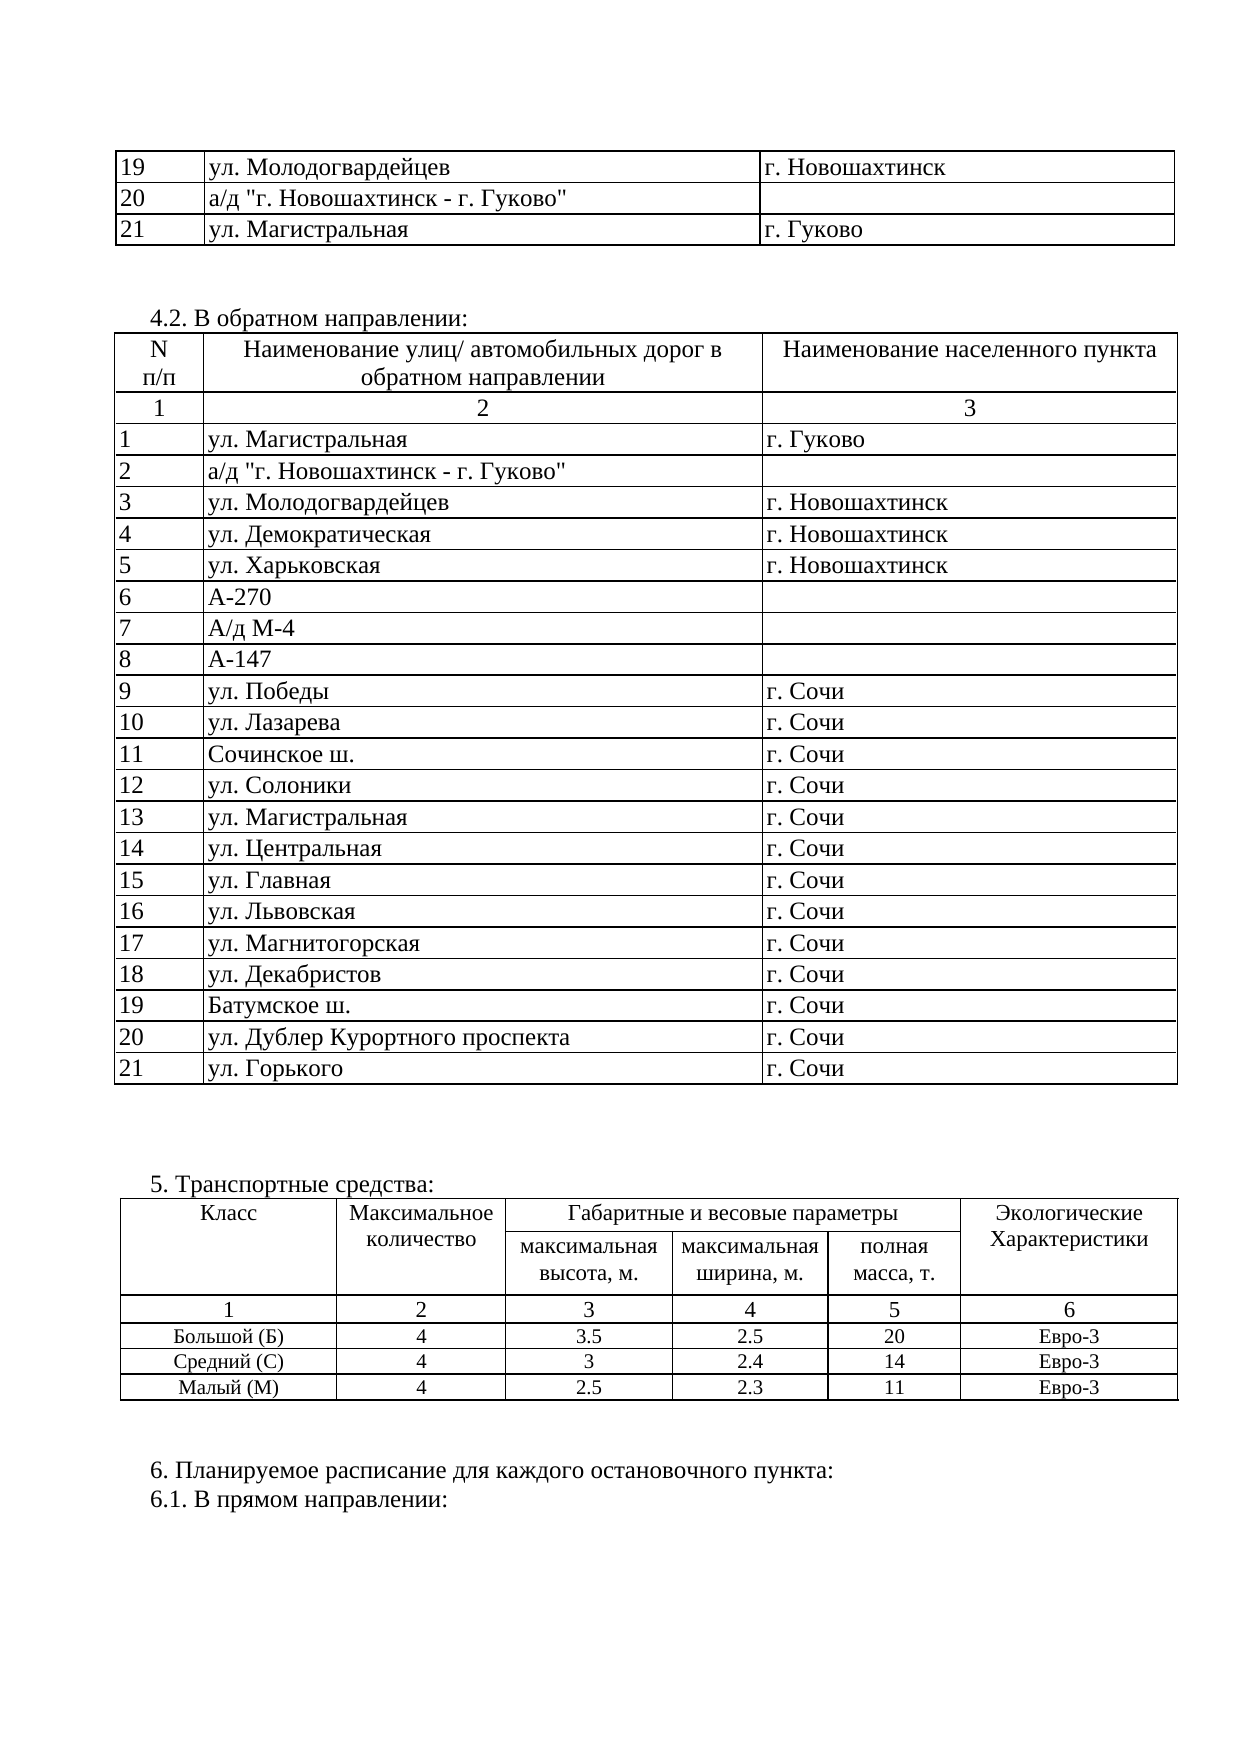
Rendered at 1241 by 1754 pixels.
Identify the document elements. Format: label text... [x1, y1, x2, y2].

table_cell 20 [117, 183, 204, 213]
table_cell ул. Дублер Курортного проспекта [204, 1022, 762, 1052]
table_cell полная масса, т. [829, 1232, 960, 1294]
table_cell 6 [961, 1296, 1177, 1322]
table_cell 19 [117, 152, 204, 181]
table_cell Евро-3 [961, 1324, 1177, 1348]
table_cell [763, 611, 1177, 643]
table_cell 17 [115, 927, 203, 957]
table_cell Средний (С) [121, 1349, 336, 1373]
table_cell г. Сочи [763, 706, 1177, 737]
text 5. Транспортные средства: [150, 1169, 1090, 1197]
table_cell 7 [115, 613, 203, 643]
table_cell г. Сочи [763, 800, 1177, 832]
table_cell 2 [337, 1296, 505, 1322]
table_header Наименование населенного пункта [763, 334, 1177, 391]
table_cell 3 [506, 1296, 672, 1322]
table_cell [763, 643, 1177, 674]
table_header N п/п [115, 334, 203, 391]
table_header Наименование улиц/ автомобильных дорог в обратном направлении [204, 334, 762, 391]
table_cell 2 [204, 393, 762, 423]
table_cell г. Сочи [763, 737, 1177, 769]
table_cell 14 [115, 833, 203, 863]
table_cell ул. Молодогвардейцев [204, 487, 762, 517]
table_cell 1 [115, 424, 203, 454]
table_cell 6 [115, 581, 203, 611]
table_cell [761, 183, 1174, 213]
table_cell 3 [506, 1349, 672, 1373]
table_cell 4 [337, 1324, 505, 1348]
table_cell г. Сочи [763, 1052, 1177, 1083]
table_cell г. Сочи [763, 926, 1177, 957]
table_cell А-147 [204, 645, 762, 674]
table_cell ул. Лазарева [204, 707, 762, 737]
table_cell ул. Молодогвардейцев [205, 152, 759, 181]
table_cell 1 [115, 392, 203, 423]
text 6. Планируемое расписание для каждого остановочного пункта: [150, 1456, 1090, 1484]
table_cell ул. Главная [204, 865, 762, 894]
table_cell 21 [117, 215, 204, 244]
table_cell ул. Солоники [204, 770, 762, 800]
table_cell А-270 [204, 582, 762, 611]
table_cell ул. Демократическая [204, 519, 762, 548]
table_cell г. Сочи [763, 674, 1177, 706]
table_cell Сочинское ш. [204, 739, 762, 769]
table_cell г. Новошахтинск [761, 152, 1174, 181]
table_cell Большой (Б) [121, 1324, 336, 1348]
table_cell ул. Горького [204, 1053, 762, 1083]
table_cell 3 [763, 391, 1177, 423]
table_cell 12 [115, 770, 203, 800]
table_cell 2.3 [673, 1375, 827, 1399]
table_cell Батумское ш. [204, 991, 762, 1020]
table_cell г. Сочи [763, 1020, 1177, 1052]
table_cell Евро-3 [961, 1375, 1177, 1399]
table_cell 3 [115, 487, 203, 517]
text 4.2. В обратном направлении: [150, 303, 1090, 332]
table_cell 11 [829, 1375, 960, 1399]
table_cell а/д "г. Новошахтинск - г. Гуково" [204, 456, 762, 486]
table_cell 15 [115, 864, 203, 894]
table_cell г. Новошахтинск [763, 549, 1177, 580]
table_cell ул. Победы [204, 676, 762, 706]
table_header Максимальное количество [337, 1199, 505, 1294]
table_cell 2.5 [673, 1324, 827, 1348]
table_cell ул. Магистральная [204, 802, 762, 832]
table_cell г. Новошахтинск [763, 486, 1177, 517]
table_cell г. Сочи [763, 989, 1177, 1020]
table_cell 5 [829, 1296, 960, 1322]
table_cell ул. Харьковская [204, 550, 762, 580]
table_cell 4 [337, 1375, 505, 1399]
table_cell 1 [121, 1296, 336, 1322]
table_cell 4 [115, 518, 203, 548]
table_cell Евро-3 [961, 1349, 1177, 1373]
table_cell 11 [115, 738, 203, 769]
table_cell 9 [115, 675, 203, 706]
table_cell А/д М-4 [204, 613, 762, 643]
table_cell 8 [115, 644, 203, 674]
table_cell г. Сочи [763, 769, 1177, 800]
table_cell 18 [115, 959, 203, 989]
text 6.1. В прямом направлении: [150, 1484, 1090, 1513]
table_cell 13 [115, 801, 203, 832]
table_cell ул. Львовская [204, 896, 762, 926]
table_cell Малый (М) [121, 1375, 336, 1399]
table_cell 5 [115, 550, 203, 580]
table_cell ул. Магистральная [205, 215, 759, 244]
table_cell г. Гуково [763, 423, 1177, 454]
table_cell 21 [115, 1053, 203, 1083]
table_cell г. Сочи [763, 863, 1177, 894]
table_cell 4 [673, 1296, 827, 1322]
table_cell а/д "г. Новошахтинск - г. Гуково" [205, 183, 759, 213]
table_cell ул. Центральная [204, 833, 762, 863]
table_cell 4 [337, 1349, 505, 1373]
table_header Габаритные и весовые параметры [506, 1199, 960, 1231]
table_cell 10 [115, 707, 203, 737]
table_cell 2.5 [506, 1375, 672, 1399]
table_cell ул. Магистральная [204, 424, 762, 454]
table_cell ул. Магнитогорская [204, 928, 762, 957]
table_cell г. Сочи [763, 958, 1177, 989]
table_cell 19 [115, 990, 203, 1020]
table_cell 14 [829, 1349, 960, 1373]
table_cell 2 [115, 455, 203, 486]
table_cell [763, 580, 1177, 611]
table_cell 3.5 [506, 1324, 672, 1348]
table_cell максимальная высота, м. [506, 1232, 672, 1294]
table_header Класс [121, 1199, 336, 1294]
table_cell г. Сочи [763, 832, 1177, 863]
table_cell г. Гуково [761, 215, 1174, 244]
table_cell 16 [115, 896, 203, 926]
table_cell [763, 454, 1177, 486]
table_cell г. Сочи [763, 895, 1177, 926]
table_header Экологические Характеристики [961, 1199, 1177, 1294]
table_cell 20 [115, 1021, 203, 1052]
table_cell 20 [829, 1324, 960, 1348]
table_cell ул. Декабристов [204, 959, 762, 989]
table_cell г. Новошахтинск [763, 517, 1177, 548]
table_cell 2.4 [673, 1349, 827, 1373]
table_cell максимальная ширина, м. [673, 1232, 827, 1294]
